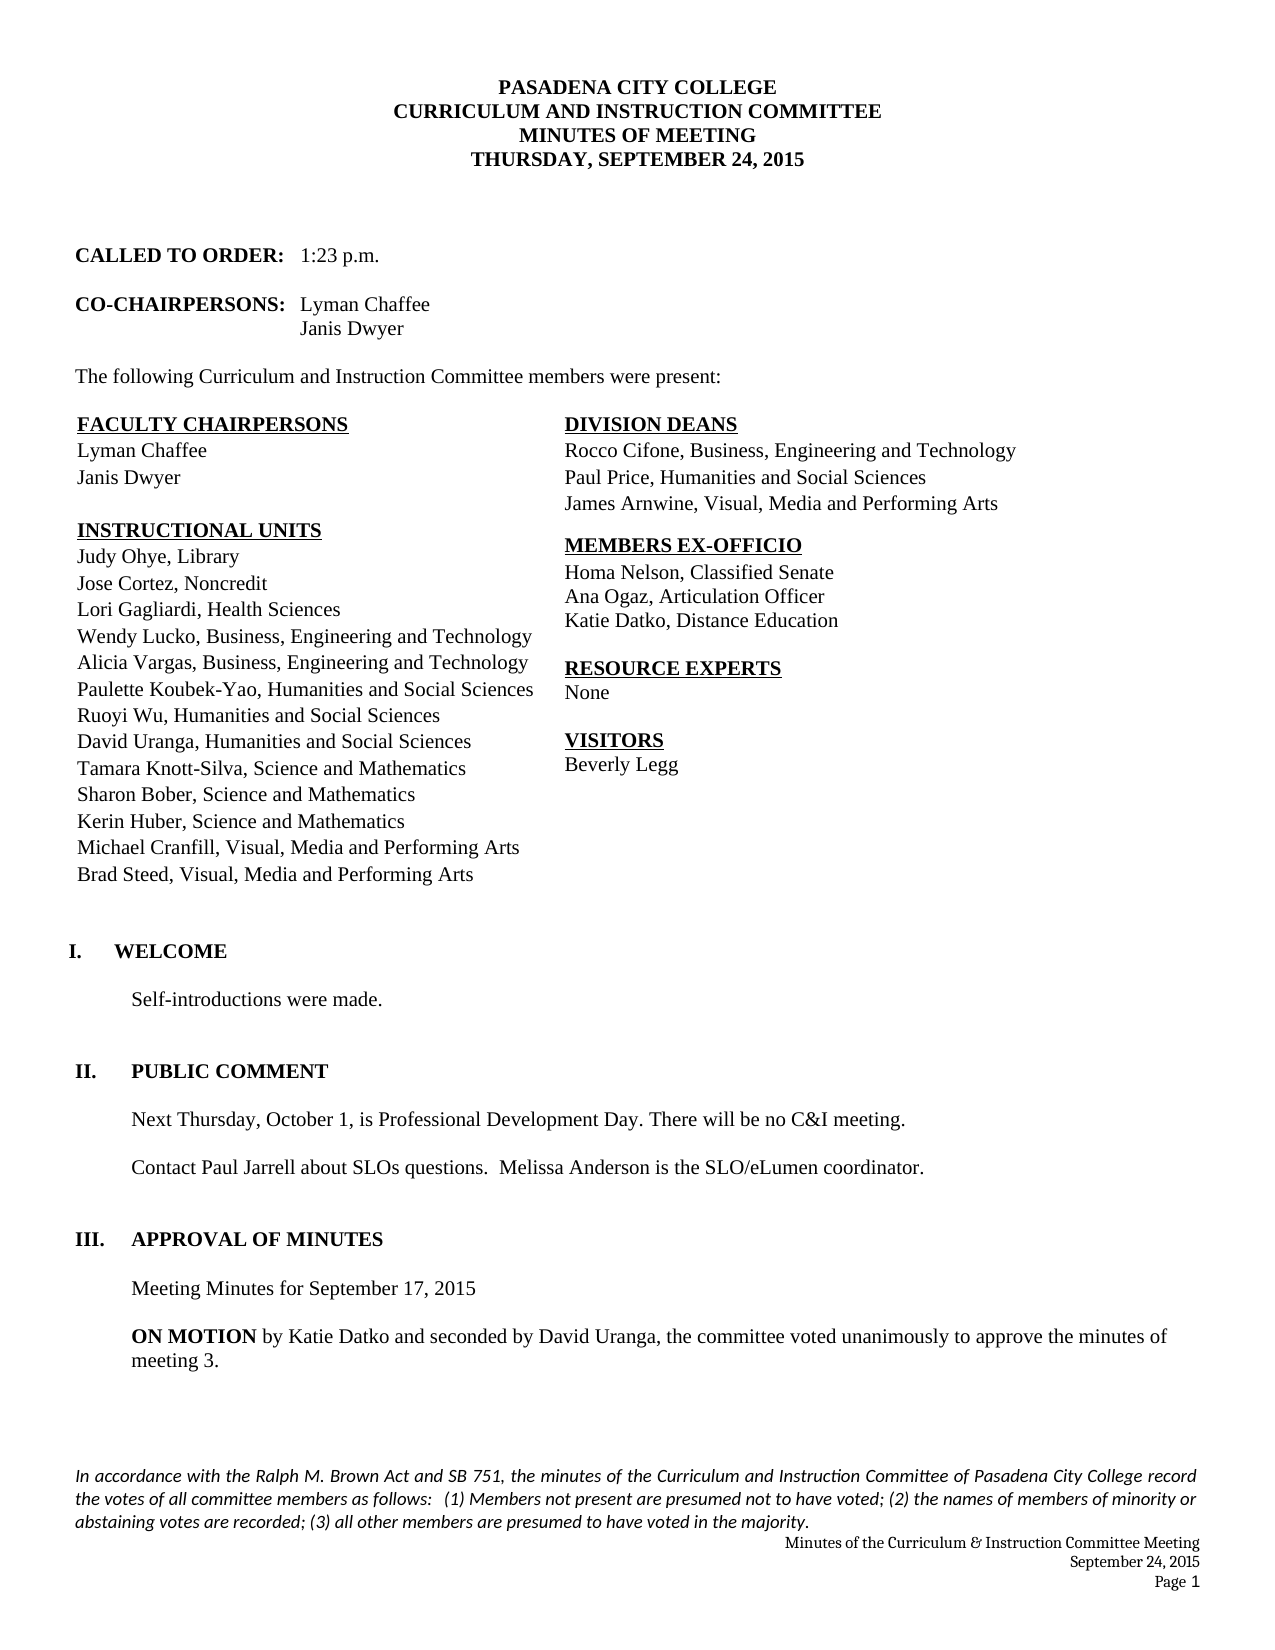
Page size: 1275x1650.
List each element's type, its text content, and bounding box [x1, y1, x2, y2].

list WELCOME [75, 939, 1200, 963]
text Contact Paul Jarrell about SLOs questions. Melissa Anderson is the SLO/eLumen coordinator. [75, 1155, 1200, 1179]
table_header DIVISION DEANS Rocco Cifone, Business, Engineering and Technology Paul Price, Humanities and Social Sciences James Arnwine, Visual, Media and Performing Arts MEMBERS EX-OFFICIO Homa Nelson, Classified Senate Ana Ogaz, Articulation Officer Katie Datko, Distance Education RESOURCE EXPERTS None VISITORS Beverly Legg [553, 412, 1153, 914]
text CO-CHAIRPERSONS: Lyman Chaffee [75, 292, 1200, 316]
text The following Curriculum and Instruction Committee members were present: [75, 364, 1200, 388]
text II. PUBLIC COMMENT [75, 1059, 1200, 1083]
text THURSDAY, SEPTEMBER 24, 2015 [75, 147, 1200, 171]
text ON MOTION by Katie Datko and seconded by David Uranga, the committee voted unanimously to approve the minutes of meeting 3. [131, 1324, 1200, 1372]
text Janis Dwyer [225, 316, 1200, 340]
text III. APPROVAL OF MINUTES [75, 1227, 1200, 1251]
text Self-introductions were made. [131, 987, 1200, 1011]
text Next Thursday, October 1, is Professional Development Day. There will be no C&I meeting. [75, 1107, 1200, 1131]
text CALLED TO ORDER: 1:23 p.m. [75, 243, 1200, 267]
text MINUTES OF MEETING [75, 123, 1200, 147]
text CURRICULUM AND INSTRUCTION COMMITTEE [75, 99, 1200, 123]
table_header FACULTY CHAIRPERSONS Lyman Chaffee Janis Dwyer INSTRUCTIONAL UNITS Judy Ohye, Library Jose Cortez, Noncredit Lori Gagliardi, Health Sciences Wendy Lucko, Business, Engineering and Technology Alicia Vargas, Business, Engineering and Technology Paulette Koubek-Yao, Humanities and Social Sciences Ruoyi Wu, Humanities and Social Sciences David Uranga, Humanities and Social Sciences Tamara Knott-Silva, Science and Mathematics Sharon Bober, Science and Mathematics Kerin Huber, Science and Mathematics Michael Cranfill, Visual, Media and Performing Arts Brad Steed, Visual, Media and Performing Arts [66, 412, 553, 914]
text Meeting Minutes for September 17, 2015 [75, 1276, 1200, 1299]
